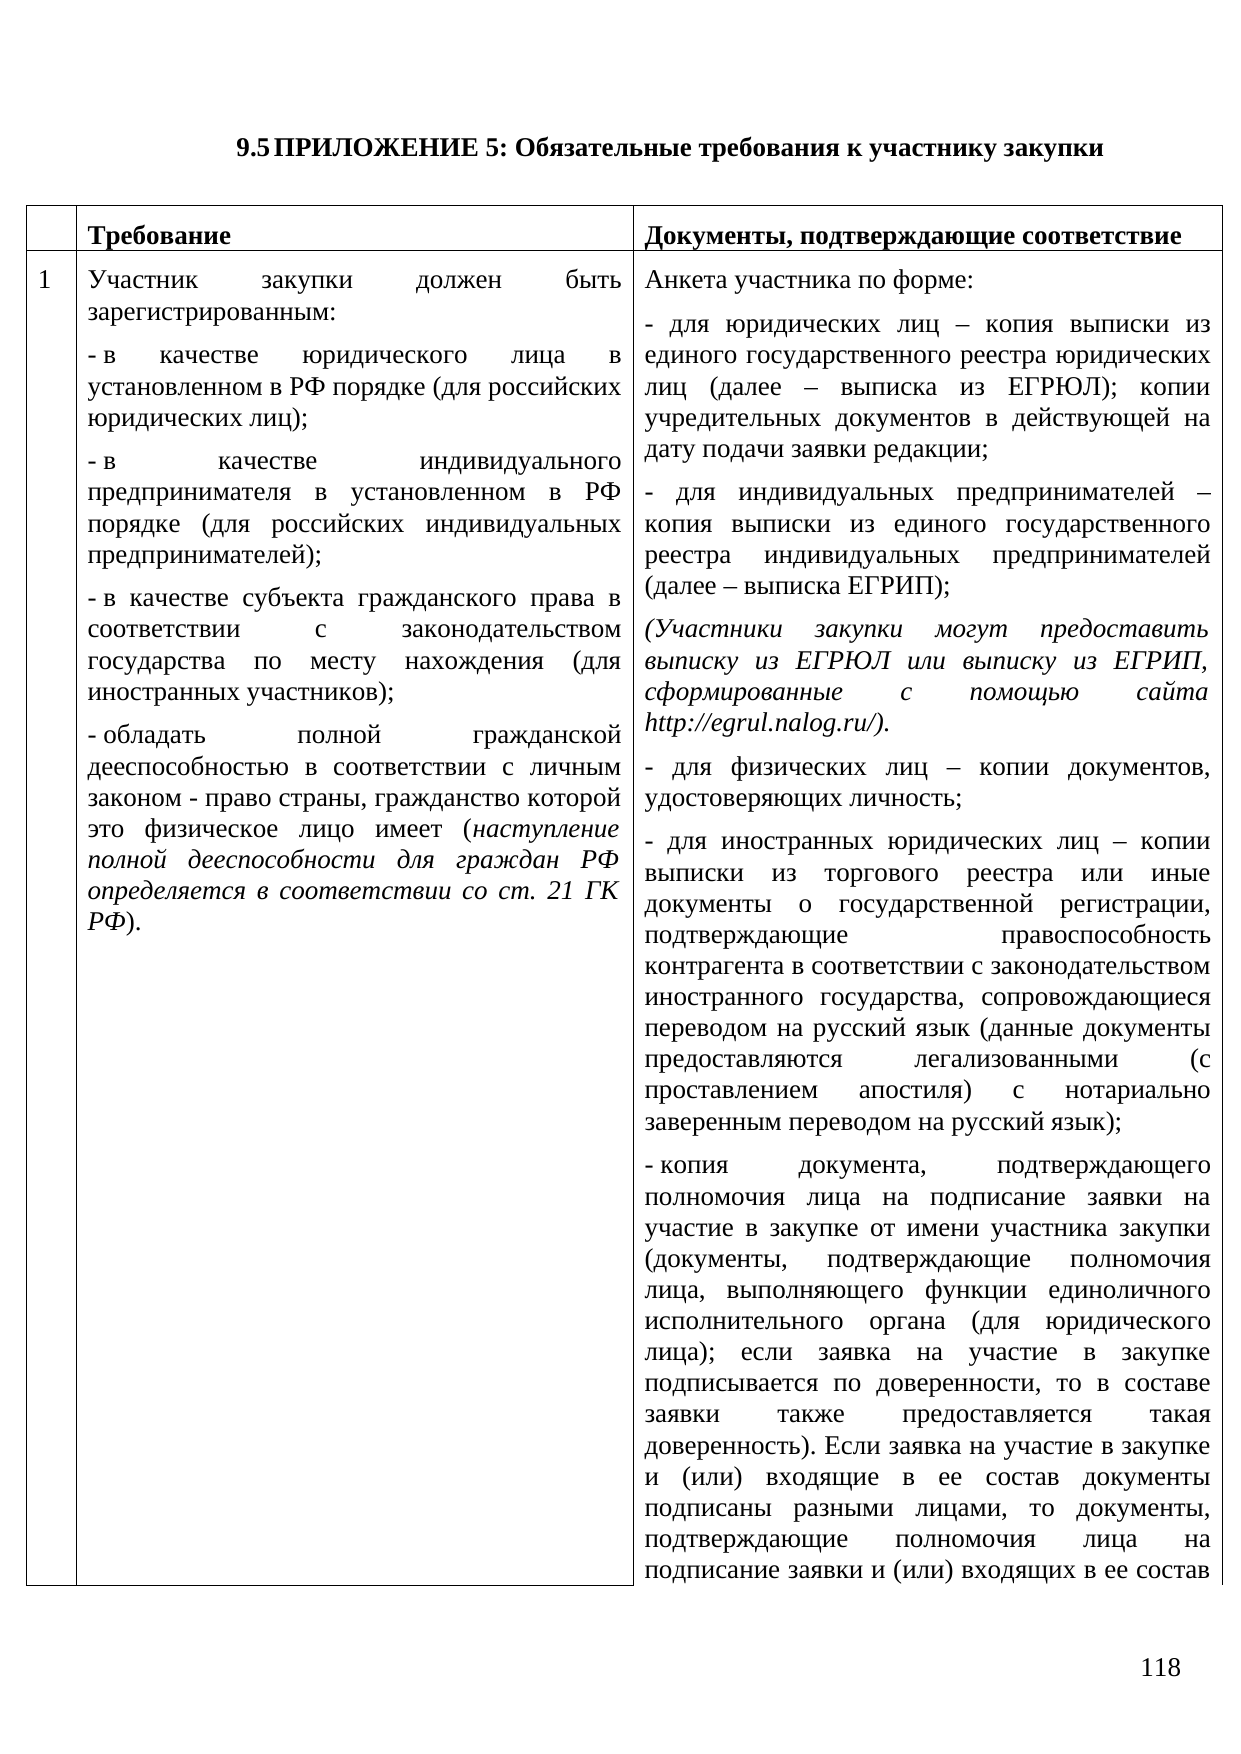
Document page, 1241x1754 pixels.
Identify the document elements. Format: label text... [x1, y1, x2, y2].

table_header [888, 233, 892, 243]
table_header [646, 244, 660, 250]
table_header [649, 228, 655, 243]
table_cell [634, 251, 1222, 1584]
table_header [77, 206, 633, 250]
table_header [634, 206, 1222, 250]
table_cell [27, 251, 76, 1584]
list ПРИЛОЖЕНИЕ 5: Обязательные требования к участнику закупки [236, 131, 1122, 162]
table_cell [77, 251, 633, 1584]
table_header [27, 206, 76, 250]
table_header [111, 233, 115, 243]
